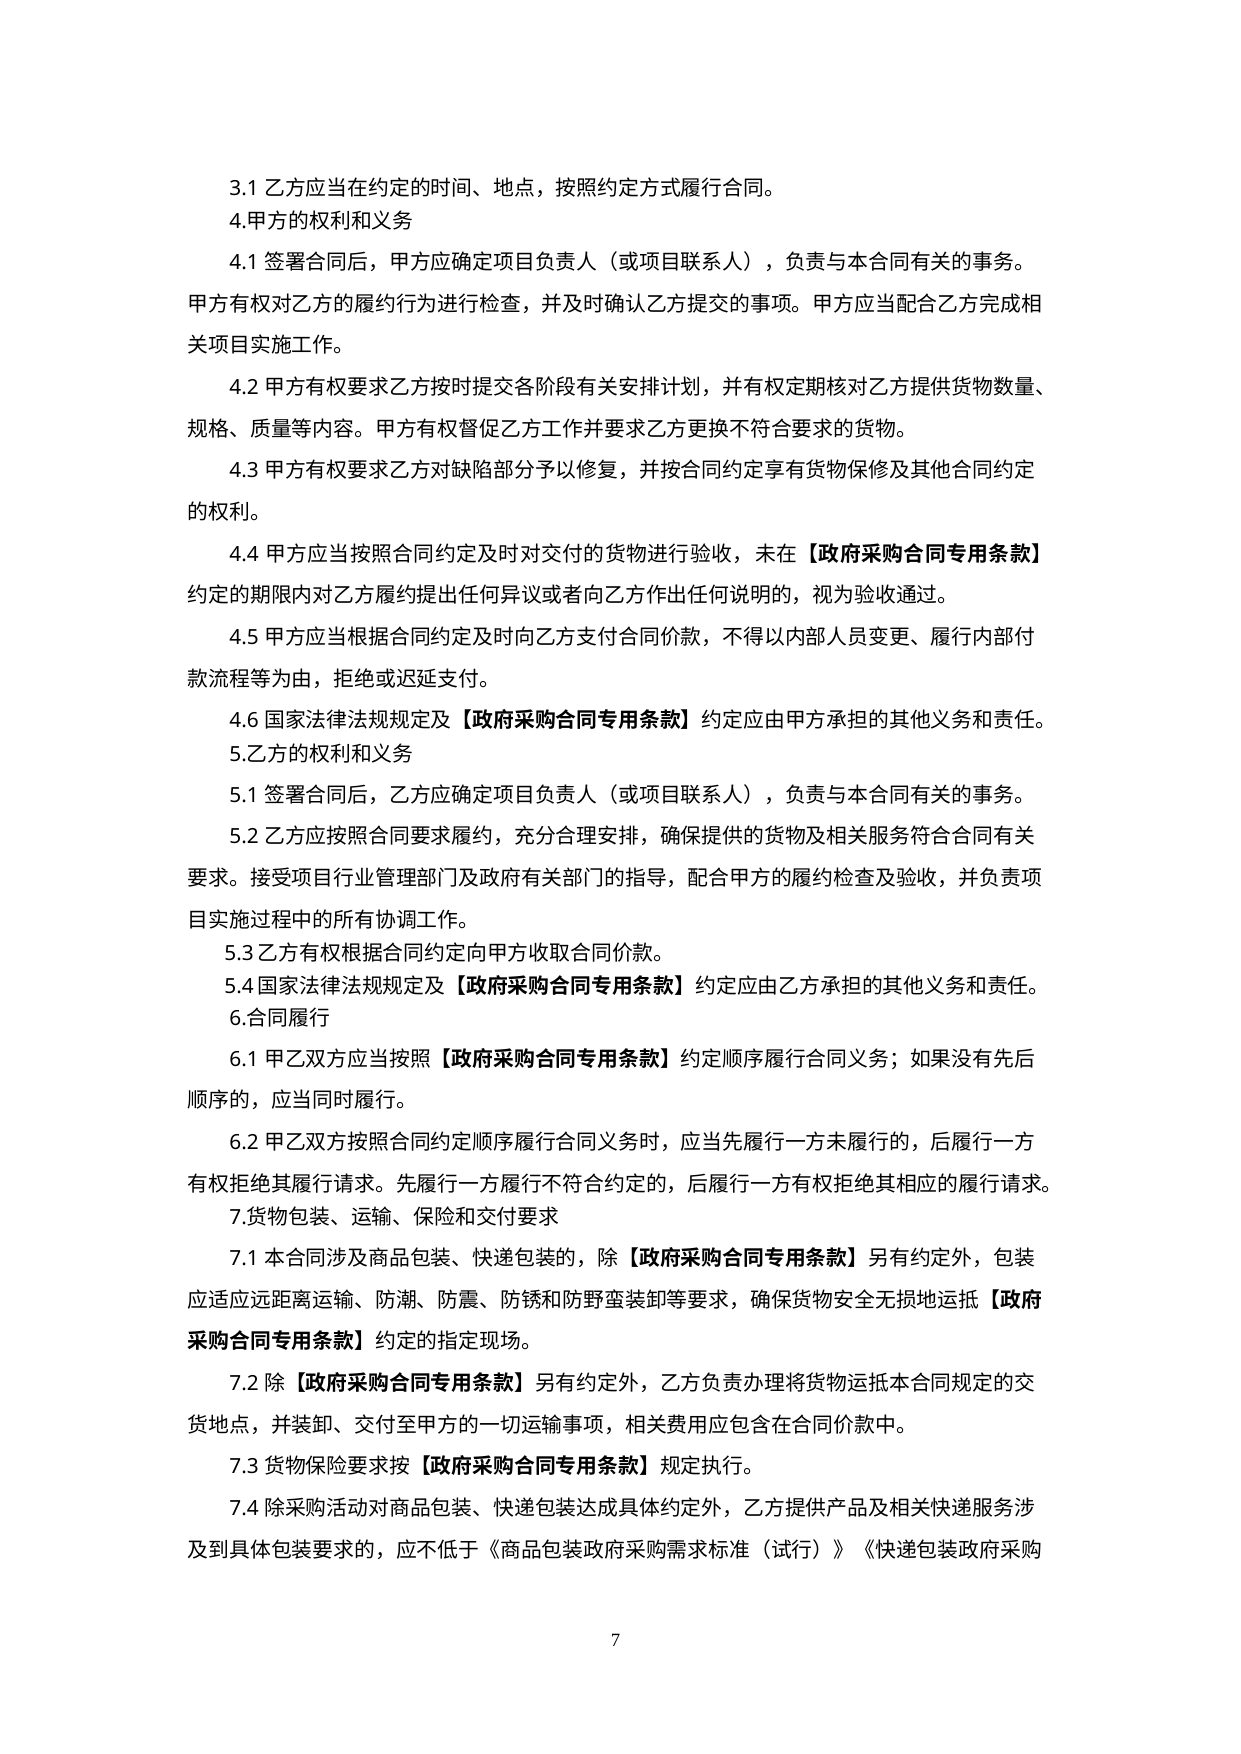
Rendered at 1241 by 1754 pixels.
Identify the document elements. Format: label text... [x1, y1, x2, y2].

text 7.货物包装、运输、保险和交付要求 [187, 1199, 1053, 1232]
text 5.3乙方有权根据合同约定向甲方收取合同价款。 [187, 935, 1053, 968]
text 4.2 甲方有权要求乙方按时提交各阶段有关安排计划，并有权定期核对乙方提供货物数量、规格、质量等内容。甲方有权督促乙方工作并要求乙方更换不符合要求的货物。 [187, 361, 1053, 444]
text 5.1 签署合同后，乙方应确定项目负责人（或项目联系人），负责与本合同有关的事务。 [187, 769, 1053, 810]
text 5.4国家法律法规规定及【政府采购合同专用条款】约定应由乙方承担的其他义务和责任。 [187, 968, 1053, 1000]
text 3.1 乙方应当在约定的时间、地点，按照约定方式履行合同。 [187, 162, 1053, 204]
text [187, 1482, 1053, 1565]
text 4.5 甲方应当根据合同约定及时向乙方支付合同价款，不得以内部人员变更、履行内部付款流程等为由，拒绝或迟延支付。 [187, 611, 1053, 694]
text 6.合同履行 [187, 1000, 1053, 1033]
text 7.1 本合同涉及商品包装、快递包装的，除【政府采购合同专用条款】另有约定外，包装应适应远距离运输、防潮、防震、防锈和防野蛮装卸等要求，确保货物安全无损地运抵【政府采购合同专用条款】约定的指定现场。 [187, 1232, 1053, 1357]
text 5.2 乙方应按照合同要求履约，充分合理安排，确保提供的货物及相关服务符合合同有关要求。接受项目行业管理部门及政府有关部门的指导，配合甲方的履约检查及验收，并负责项目实施过程中的所有协调工作。 [187, 810, 1053, 935]
text 5.乙方的权利和义务 [187, 736, 1053, 769]
text 4.甲方的权利和义务 [187, 204, 1053, 236]
text 7.2 除【政府采购合同专用条款】另有约定外，乙方负责办理将货物运抵本合同规定的交货地点，并装卸、交付至甲方的一切运输事项，相关费用应包含在合同价款中。 [187, 1357, 1053, 1440]
text 6.2 甲乙双方按照合同约定顺序履行合同义务时，应当先履行一方未履行的，后履行一方有权拒绝其履行请求。先履行一方履行不符合约定的，后履行一方有权拒绝其相应的履行请求。 [187, 1116, 1053, 1199]
text 4.6 国家法律法规规定及【政府采购合同专用条款】约定应由甲方承担的其他义务和责任。 [187, 694, 1053, 736]
text 7.3 货物保险要求按【政府采购合同专用条款】规定执行。 [187, 1440, 1053, 1482]
text 4.4 甲方应当按照合同约定及时对交付的货物进行验收，未在【政府采购合同专用条款】约定的期限内对乙方履约提出任何异议或者向乙方作出任何说明的，视为验收通过。 [187, 528, 1053, 611]
text 4.1 签署合同后，甲方应确定项目负责人（或项目联系人），负责与本合同有关的事务。甲方有权对乙方的履约行为进行检查，并及时确认乙方提交的事项。甲方应当配合乙方完成相关项目实施工作。 [187, 236, 1053, 361]
text 4.3 甲方有权要求乙方对缺陷部分予以修复，并按合同约定享有货物保修及其他合同约定的权利。 [187, 444, 1053, 528]
text 6.1 甲乙双方应当按照【政府采购合同专用条款】约定顺序履行合同义务；如果没有先后顺序的，应当同时履行。 [187, 1033, 1053, 1116]
